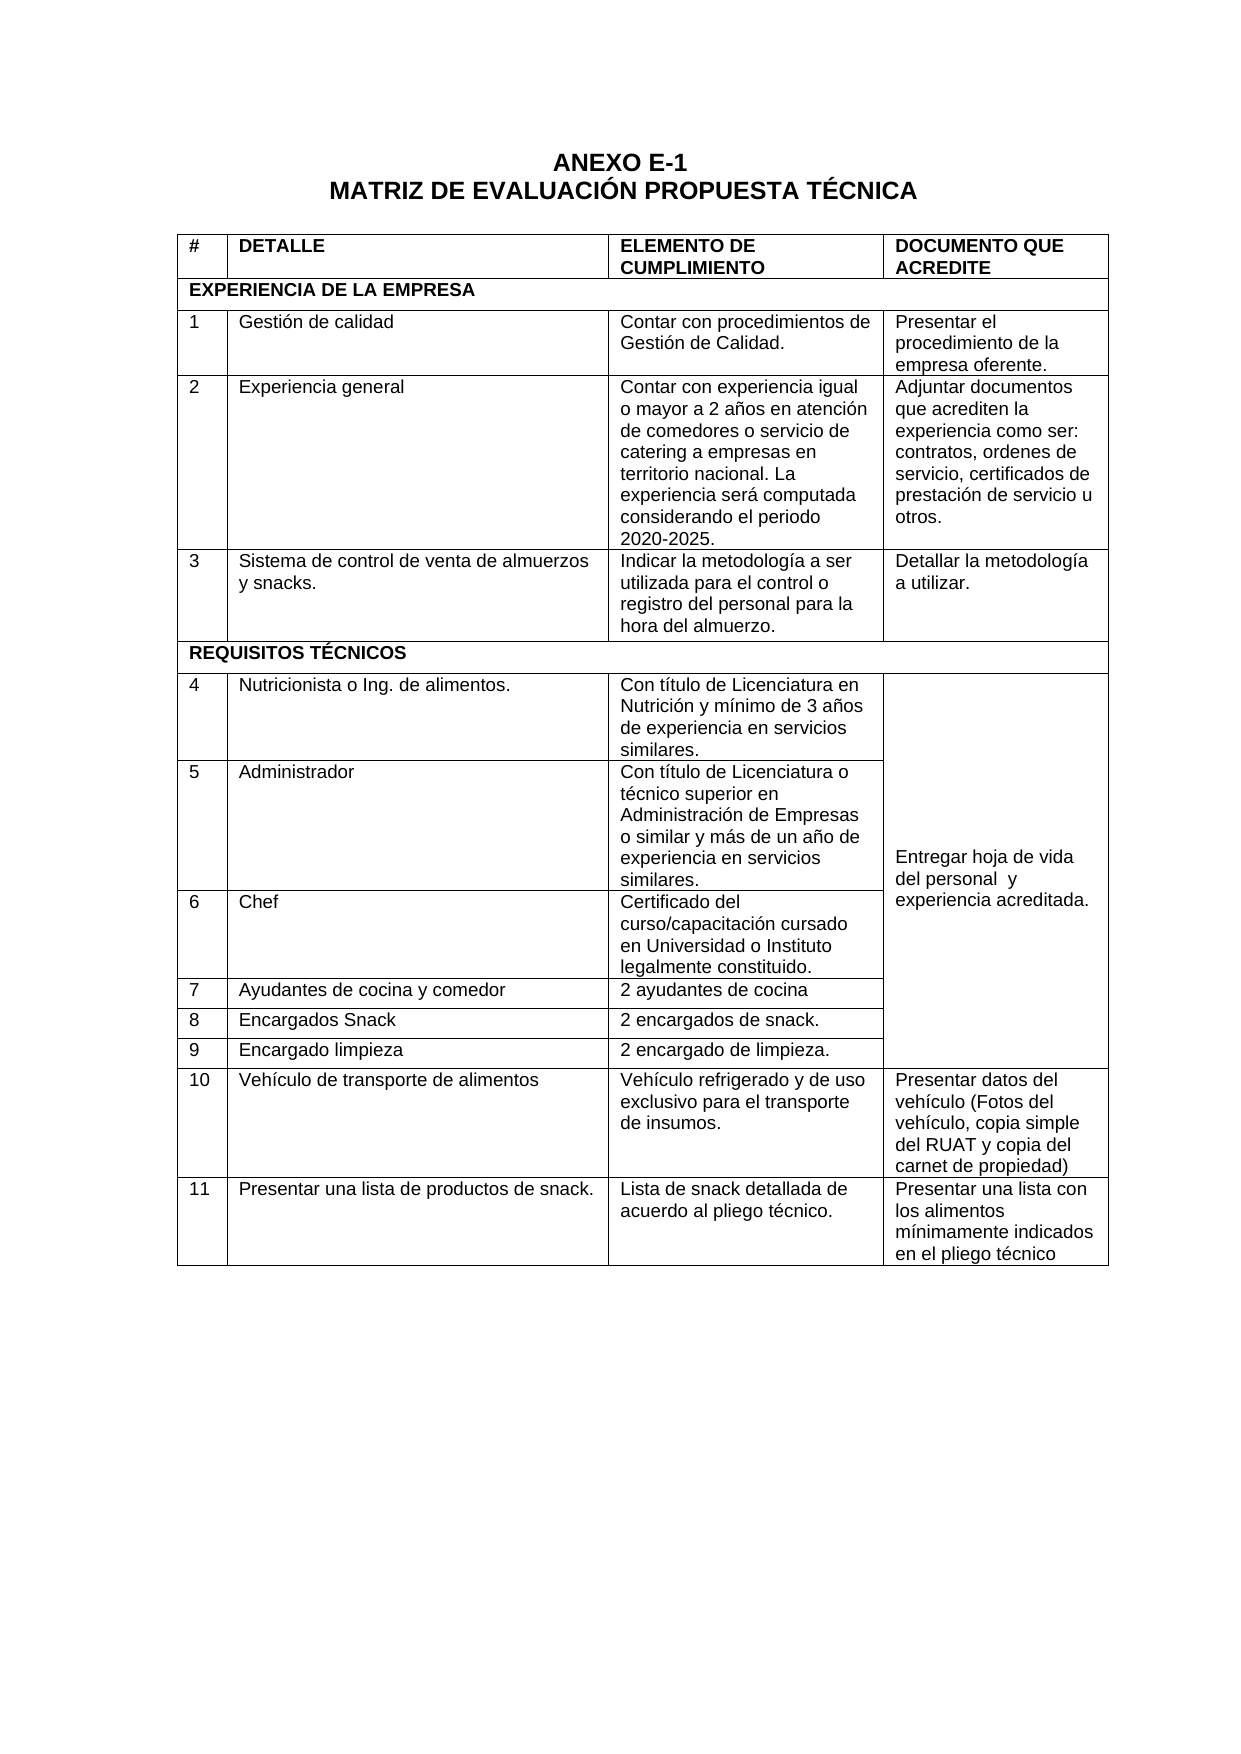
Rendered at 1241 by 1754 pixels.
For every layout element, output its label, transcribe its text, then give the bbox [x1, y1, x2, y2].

table_cell 5 [178, 761, 227, 890]
table_cell 2 [178, 376, 227, 549]
table_cell Certificado del curso/capacitación cursado en Universidad o Instituto legalmente constituido. [609, 891, 883, 978]
table_cell Presentar el procedimiento de la empresa oferente. [884, 311, 1108, 375]
table_cell Lista de snack detallada de acuerdo al pliego técnico. [609, 1178, 883, 1264]
table_header DETALLE [228, 235, 608, 278]
table_cell Adjuntar documentos que acrediten la experiencia como ser: contratos, ordenes de servicio, certificados de prestación de servicio u otros. [884, 376, 1108, 549]
table_cell Entregar hoja de vida del personal y experiencia acreditada. [884, 674, 1108, 1068]
table_cell Con título de Licenciatura o técnico superior en Administración de Empresas o similar y más de un año de experiencia en servicios similares. [609, 761, 883, 890]
table_cell Experiencia general [228, 376, 608, 549]
table_cell Contar con procedimientos de Gestión de Calidad. [609, 311, 883, 375]
table_cell Vehículo de transporte de alimentos [228, 1069, 608, 1177]
table_cell Encargados Snack [228, 1009, 608, 1038]
table_header DOCUMENTO QUE ACREDITE [884, 235, 1108, 278]
table_cell 11 [178, 1178, 227, 1264]
table_cell EXPERIENCIA DE LA EMPRESA [178, 279, 1108, 309]
table_cell 2 ayudantes de cocina [609, 979, 883, 1008]
table_header # [178, 235, 227, 278]
table_cell 3 [178, 550, 227, 641]
text ANEXO E-1 [177, 148, 1063, 176]
table_header ELEMENTO DE CUMPLIMIENTO [609, 235, 883, 278]
table_cell 8 [178, 1009, 227, 1038]
table_cell Sistema de control de venta de almuerzos y snacks. [228, 550, 608, 641]
table_cell REQUISITOS TÉCNICOS [178, 642, 1108, 673]
table_cell 10 [178, 1069, 227, 1177]
table_cell Ayudantes de cocina y comedor [228, 979, 608, 1008]
table_cell 6 [178, 891, 227, 978]
text MATRIZ DE EVALUACIÓN PROPUESTA TÉCNICA [177, 176, 1063, 205]
table_cell 1 [178, 311, 227, 375]
table_cell Presentar datos del vehículo (Fotos del vehículo, copia simple del RUAT y copia del carnet de propiedad) [884, 1069, 1108, 1177]
table_cell Con título de Licenciatura en Nutrición y mínimo de 3 años de experiencia en servicios similares. [609, 674, 883, 760]
table_cell 2 encargados de snack. [609, 1009, 883, 1038]
table_cell Encargado limpieza [228, 1039, 608, 1068]
table_cell Gestión de calidad [228, 311, 608, 375]
table_cell 7 [178, 979, 227, 1008]
table_cell 4 [178, 674, 227, 760]
table_cell Contar con experiencia igual o mayor a 2 años en atención de comedores o servicio de catering a empresas en territorio nacional. La experiencia será computada considerando el periodo 2020-2025. [609, 376, 883, 549]
table_cell Indicar la metodología a ser utilizada para el control o registro del personal para la hora del almuerzo. [609, 550, 883, 641]
table_cell 2 encargado de limpieza. [609, 1039, 883, 1068]
table_cell Vehículo refrigerado y de uso exclusivo para el transporte de insumos. [609, 1069, 883, 1177]
table_cell 9 [178, 1039, 227, 1068]
table_cell Presentar una lista de productos de snack. [228, 1178, 608, 1264]
table_cell Detallar la metodología a utilizar. [884, 550, 1108, 641]
table_cell Administrador [228, 761, 608, 890]
table_cell Chef [228, 891, 608, 978]
table_cell Presentar una lista con los alimentos mínimamente indicados en el pliego técnico [884, 1178, 1108, 1264]
table_cell Nutricionista o Ing. de alimentos. [228, 674, 608, 760]
